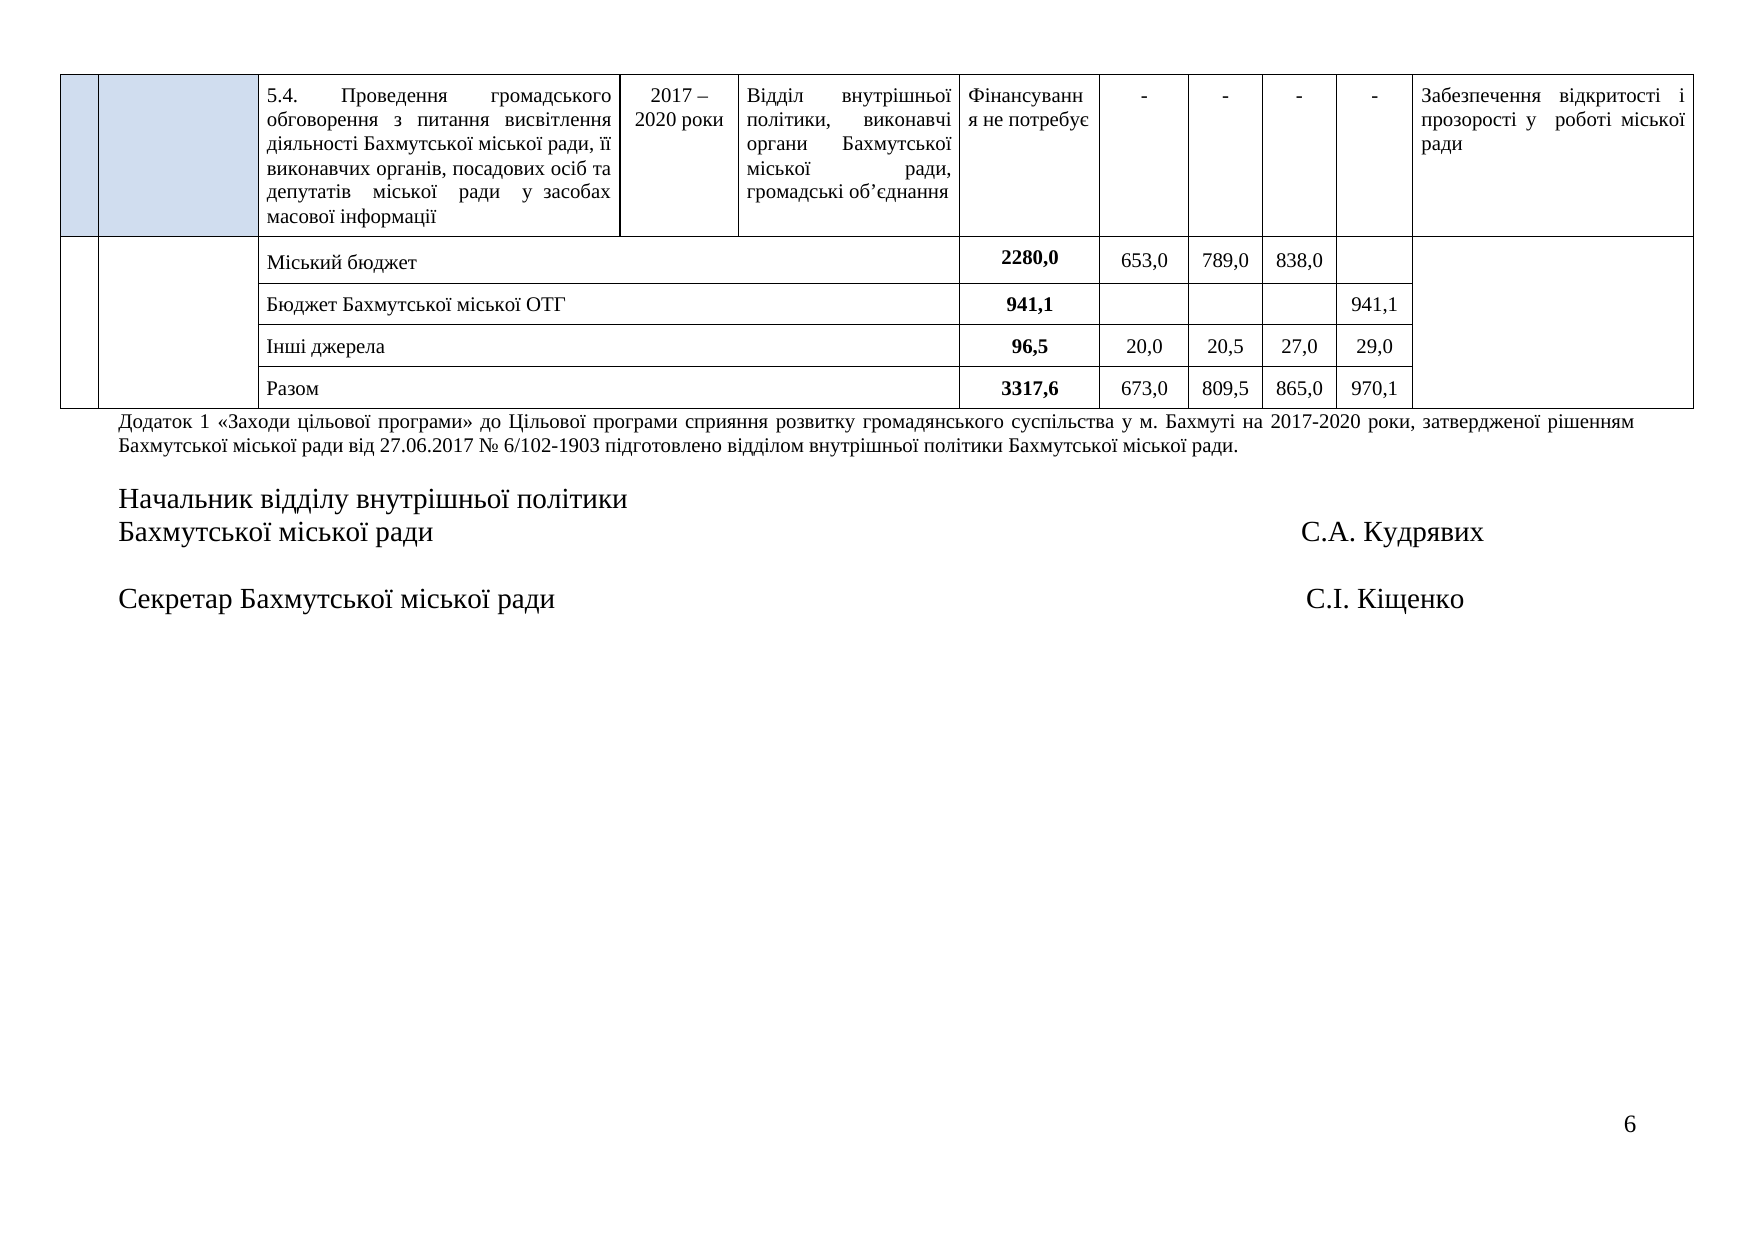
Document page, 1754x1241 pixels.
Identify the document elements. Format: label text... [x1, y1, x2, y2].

table_cell - [1100, 75, 1188, 236]
table_cell [1263, 284, 1336, 324]
table_cell 789,0 [1189, 237, 1262, 282]
table_cell 20,5 [1189, 325, 1262, 366]
text Секретар Бахмутської міської ради С.І. Кіщенко [118, 582, 1636, 615]
table_cell 653,0 [1100, 237, 1188, 282]
table_cell Разом [259, 367, 959, 408]
table_cell 96,5 [960, 325, 1099, 366]
table_cell 27,0 [1263, 325, 1336, 366]
table_cell 20,0 [1100, 325, 1188, 366]
table_cell Відділ внутрішньої політики, виконавчі органи Бахмутської міської ради, громадські об’єднання [739, 75, 959, 236]
table_cell 809,5 [1189, 367, 1262, 408]
table_cell 941,1 [1337, 284, 1412, 324]
table_cell - [1189, 75, 1262, 236]
table_cell [1413, 237, 1693, 408]
table_cell 2280,0 [960, 237, 1099, 282]
table_cell 970,1 [1337, 367, 1412, 408]
table_cell - [1263, 75, 1336, 236]
table_cell [1189, 284, 1262, 324]
table_cell - [1337, 75, 1412, 236]
table_cell Інші джерела [259, 325, 959, 366]
table_cell 2017 – 2020 роки [621, 75, 738, 236]
table_cell [1337, 237, 1412, 282]
text Начальник відділу внутрішньої політики [118, 481, 1636, 514]
table_cell [99, 237, 258, 408]
table_cell [61, 237, 98, 408]
table_cell 3317,6 [960, 367, 1099, 408]
table_cell Фінансування не потребує [960, 75, 1099, 236]
table_cell 29,0 [1337, 325, 1412, 366]
table_cell 838,0 [1263, 237, 1336, 282]
table_cell Забезпечення відкритості і прозорості у роботі міської ради [1413, 75, 1693, 236]
table_cell 673,0 [1100, 367, 1188, 408]
table_cell [1100, 284, 1188, 324]
table_cell Міський бюджет [259, 237, 959, 282]
table_cell 865,0 [1263, 367, 1336, 408]
text Бахмутської міської ради С.А. Кудрявих [118, 514, 1636, 548]
table_cell 5.4. Проведення громадського обговорення з питання висвітлення діяльності Бахмутської міської ради, її виконавчих органів, посадових осіб та депутатів міської ради у засобах масової інформації [259, 75, 619, 236]
text Додаток 1 «Заходи цільової програми» до Цільової програми сприяння розвитку громадянського суспільства у м. Бахмуті на 2017-2020 роки, затвердженої рішенням Бахмутської міської ради від 27.06.2017 № 6/102-1903 підготовлено відділом внутрішньої політики Бахмутської міської ради. [118, 409, 1636, 457]
table_cell Бюджет Бахмутської міської ОТГ [259, 284, 959, 324]
table_cell 941,1 [960, 284, 1099, 324]
